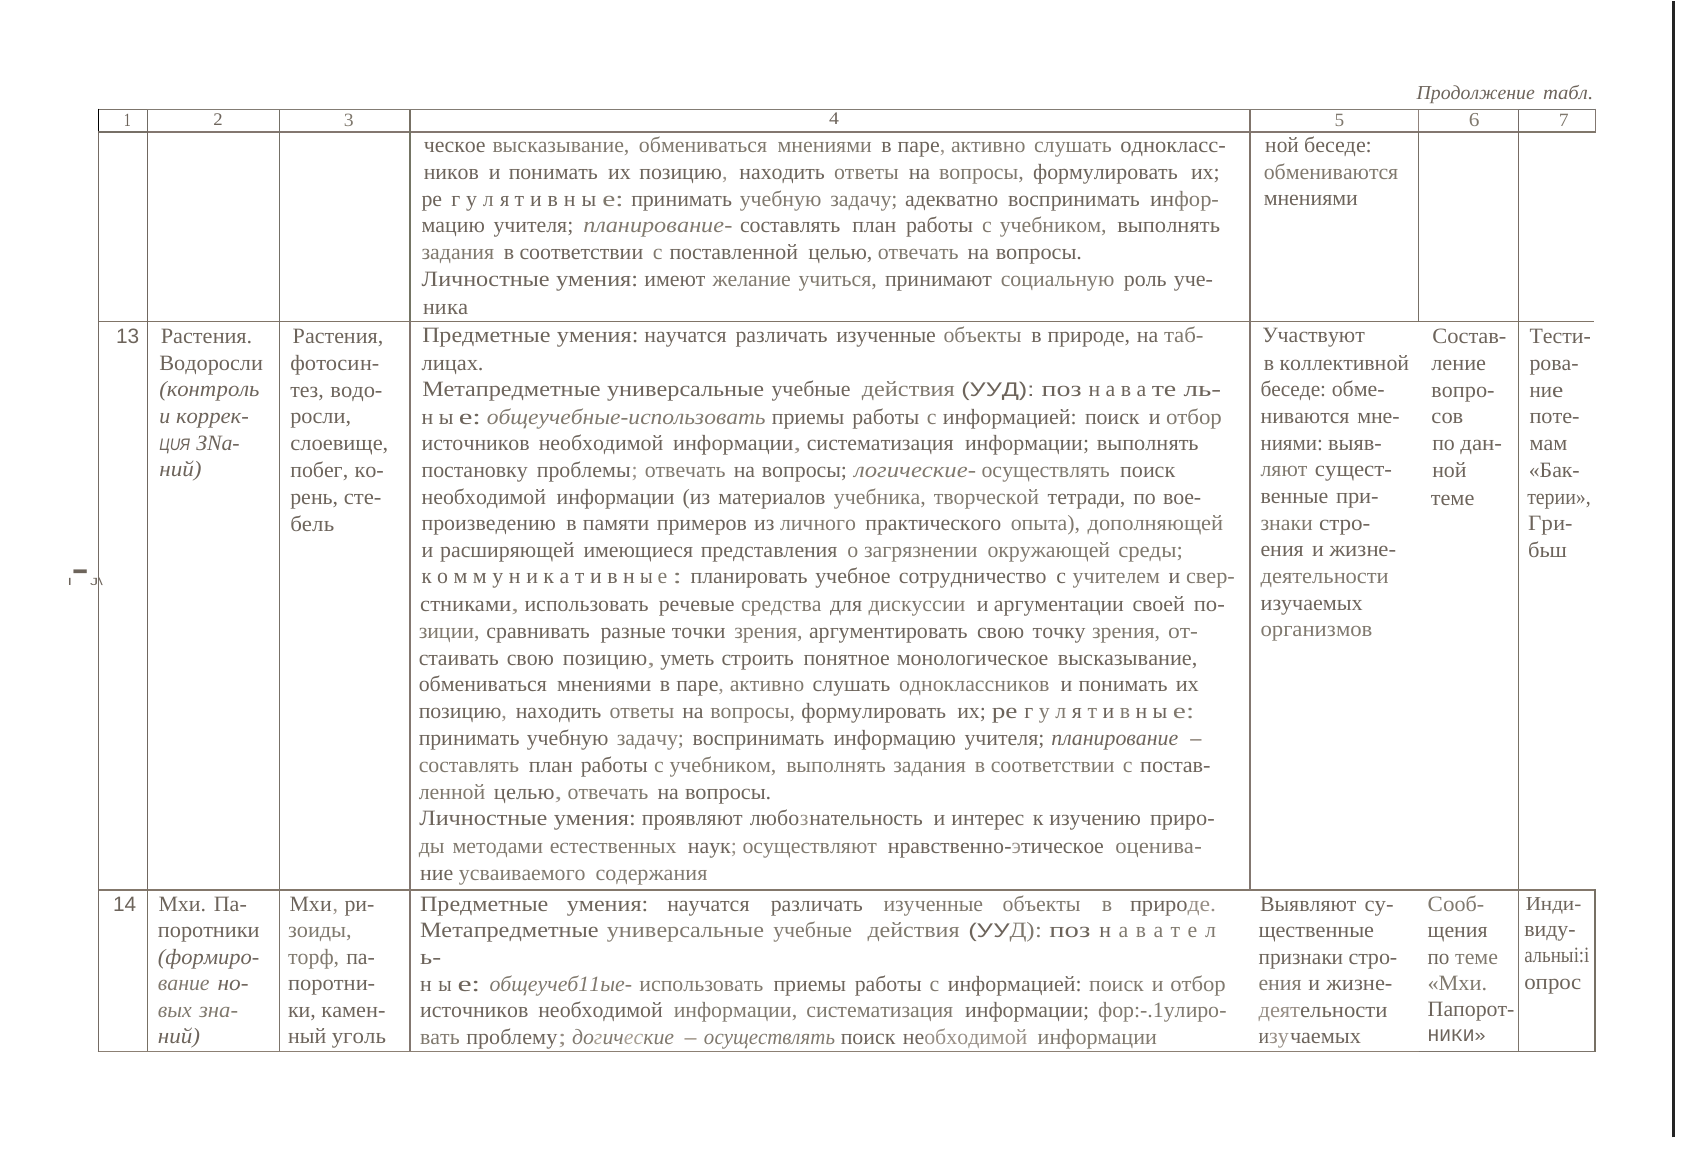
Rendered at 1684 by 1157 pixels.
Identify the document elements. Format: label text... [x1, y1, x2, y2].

text I-J\ [67, 539, 1610, 594]
